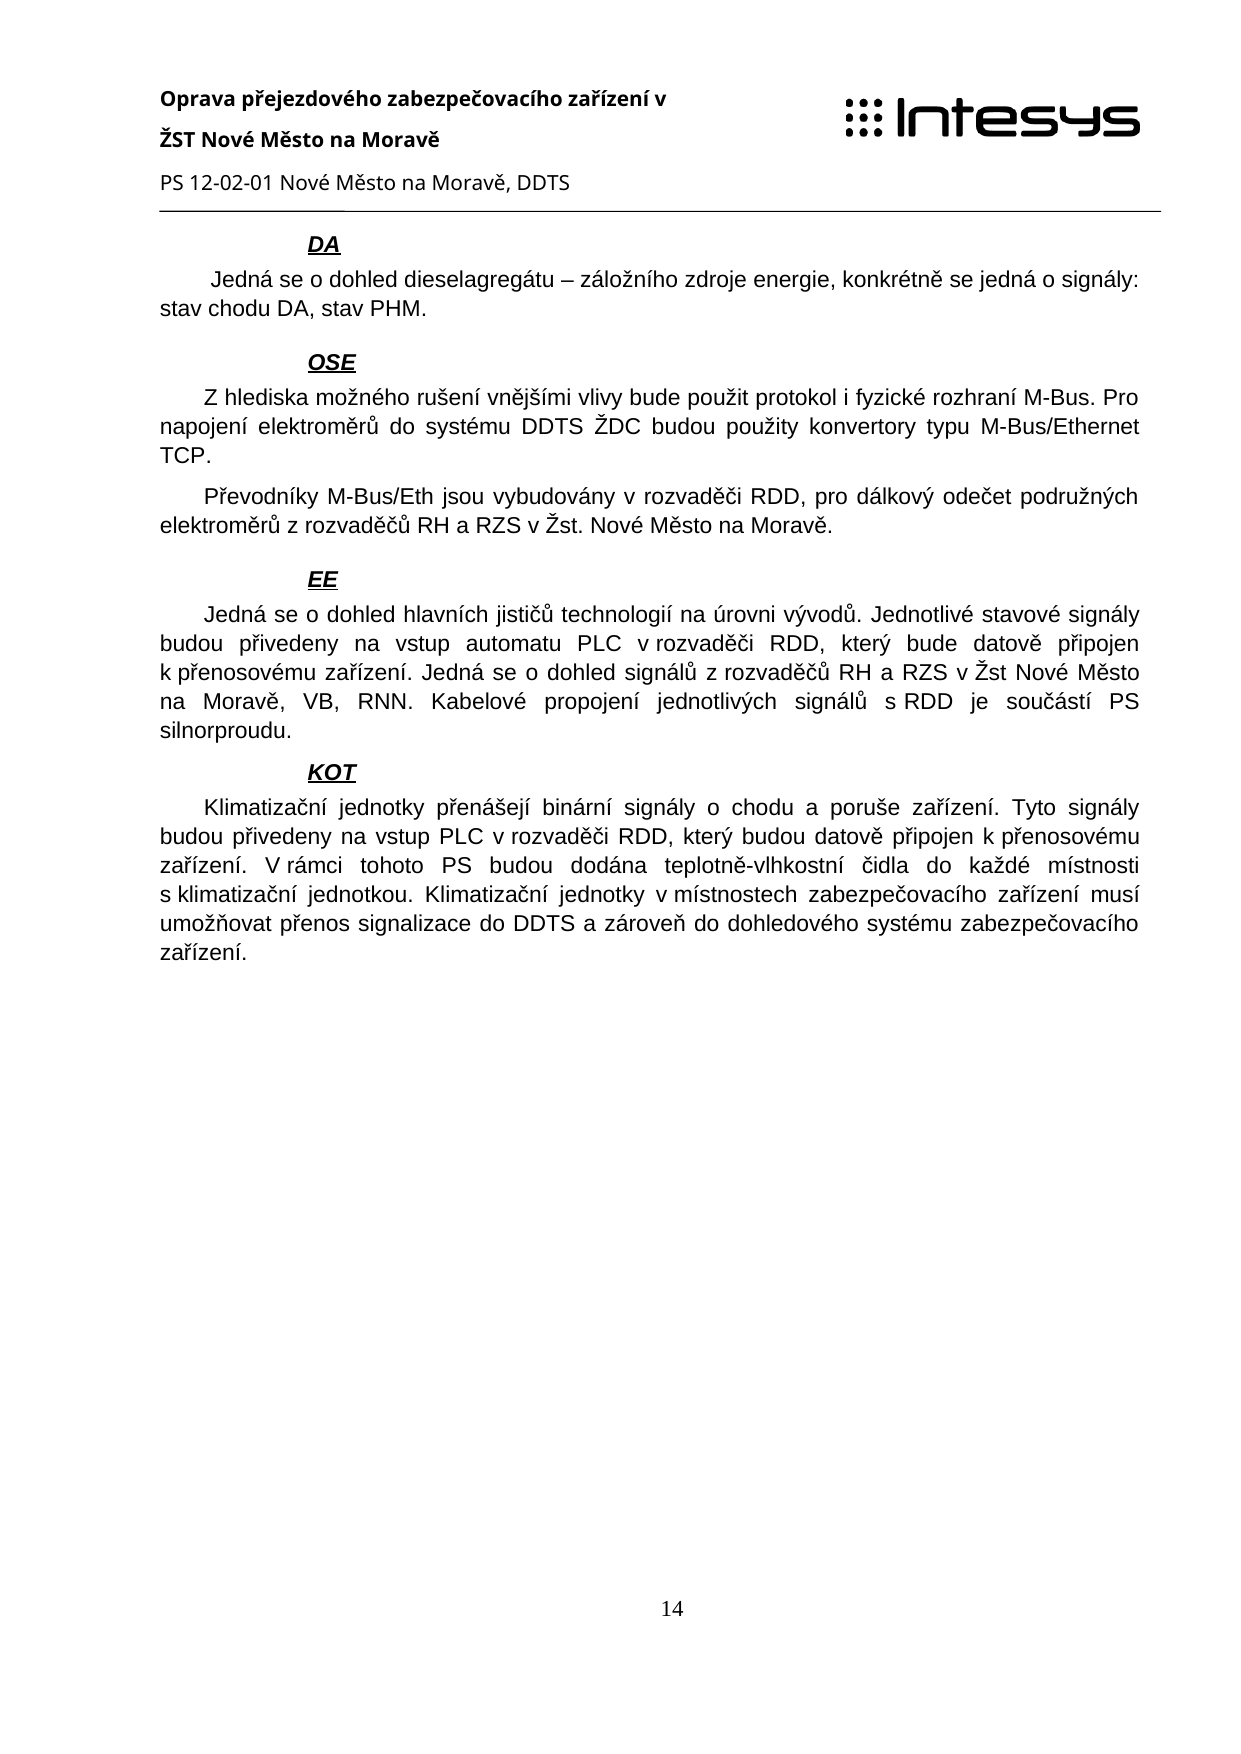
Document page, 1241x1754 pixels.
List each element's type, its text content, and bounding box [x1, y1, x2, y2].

text KOT [233, 759, 1140, 785]
picture [846, 98, 1140, 137]
text Převodníky M-Bus/Eth jsou vybudovány v rozvaděči RDD, pro dálkový odečet podružných elektroměrů z rozvaděčů RH a RZS v Žst. Nové Město na Moravě. [159, 483, 1140, 538]
subtitle DA [233, 231, 1140, 257]
text Klimatizační jednotky přenášejí binární signály o chodu a poruše zařízení. Tyto signály budou přivedeny na vstup PLC v rozvaděči RDD, který budou datově připojen k přenosovému zařízení. V rámci tohoto PS budou dodána teplotně-vlhkostní čidla do každé místnosti s klimatizační jednotkou. Klimatizační jednotky v místnostech zabezpečovacího zařízení musí umožňovat přenos signalizace do DDTS a zároveň do dohledového systému zabezpečovacího zařízení. [159, 794, 1140, 965]
text Jedná se o dohled dieselagregátu – záložního zdroje energie, konkrétně se jedná o signály: stav chodu DA, stav PHM. [159, 266, 1140, 321]
subtitle OSE [233, 349, 1140, 375]
text Jedná se o dohled hlavních jističů technologií na úrovni vývodů. Jednotlivé stavové signály budou přivedeny na vstup automatu PLC v rozvaděči RDD, který bude datově připojen k přenosovému zařízení. Jedná se o dohled signálů z rozvaděčů RH a RZS v Žst Nové Město na Moravě, VB, RNN. Kabelové propojení jednotlivých signálů s RDD je součástí PS silnorproudu. [159, 601, 1140, 743]
text Z hlediska možného rušení vnějšími vlivy bude použit protokol i fyzické rozhraní M-Bus. Pro napojení elektroměrů do systému DDTS ŽDC budou použity konvertory typu M-Bus/Ethernet TCP. [159, 384, 1140, 468]
subtitle EE [233, 566, 1140, 592]
